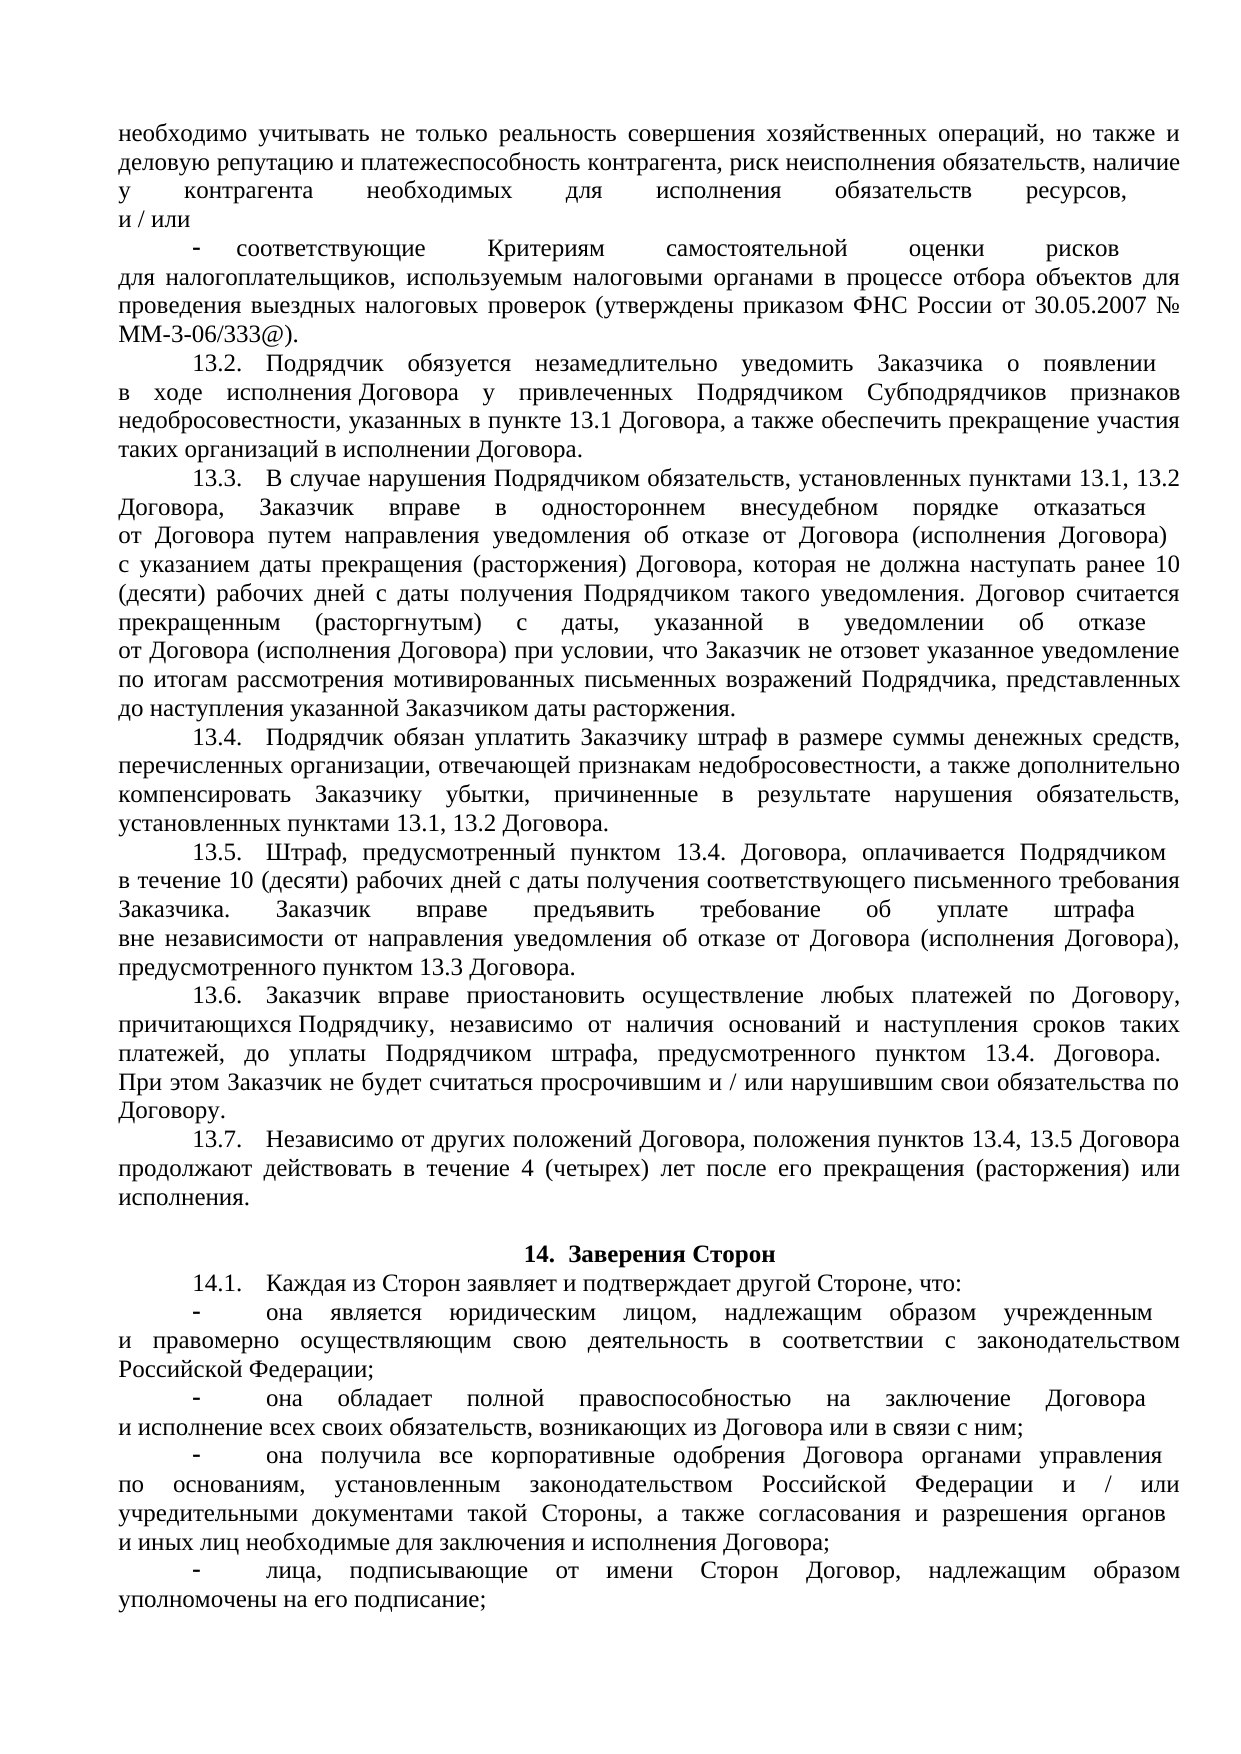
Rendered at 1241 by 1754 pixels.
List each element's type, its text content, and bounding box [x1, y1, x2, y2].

list Подрядчик обязуется незамедлительно уведомить Заказчика о появлении в ходе исполнения Договора у привлеченных Подрядчиком Субподрядчиков признаков недобросовестности, указанных в пункте 13.1 Договора, а также обеспечить прекращение участия таких организаций в исполнении Договора. [118, 348, 1181, 463]
list Штраф, предусмотренный пунктом 13.4. Договора, оплачивается Подрядчиком в течение 10 (десяти) рабочих дней с даты получения соответствующего письменного требования Заказчика. Заказчик вправе предъявить требование об уплате штрафа вне независимости от направления уведомления об отказе от Договора (исполнения Договора), предусмотренного пунктом 13.3 Договора. [118, 837, 1181, 981]
list соответствующие Критериям самостоятельной оценки рисков для налогоплательщиков, используемым налоговыми органами в процессе отбора объектов для проведения выездных налоговых проверок (утверждены приказом ФНС России от 30.05.2007 № ММ-3-06/333@). [118, 233, 1181, 348]
list Подрядчик обязан уплатить Заказчику штраф в размере суммы денежных средств, перечисленных организации, отвечающей признакам недобросовестности, а также дополнительно компенсировать Заказчику убытки, причиненные в результате нарушения обязательств, установленных пунктами 13.1, 13.2 Договора. [118, 722, 1181, 837]
list она является юридическим лицом, надлежащим образом учрежденным и правомерно осуществляющим свою деятельность в соответствии с законодательством Российской Федерации; [118, 1297, 1181, 1383]
list лица, подписывающие от имени Сторон Договор, надлежащим образом уполномочены на его подписание; [118, 1556, 1181, 1613]
list Независимо от других положений Договора, положения пунктов 13.4, 13.5 Договора продолжают действовать в течение 4 (четырех) лет после его прекращения (расторжения) или исполнения. [118, 1124, 1181, 1211]
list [118, 118, 1181, 233]
list Заказчик вправе приостановить осуществление любых платежей по Договору, причитающихся Подрядчику, независимо от наличия оснований и наступления сроков таких платежей, до уплаты Подрядчиком штрафа, предусмотренного пунктом 13.4. Договора. При этом Заказчик не будет считаться просрочившим и / или нарушившим свои обязательства по Договору. [118, 981, 1181, 1124]
list она обладает полной правоспособностью на заключение Договора и исполнение всех своих обязательств, возникающих из Договора или в связи с ним; [118, 1383, 1181, 1441]
list В случае нарушения Подрядчиком обязательств, установленных пунктами 13.1, 13.2 Договора, Заказчик вправе в одностороннем внесудебном порядке отказаться от Договора путем направления уведомления об отказе от Договора (исполнения Договора) с указанием даты прекращения (расторжения) Договора, которая не должна наступать ранее 10 (десяти) рабочих дней с даты получения Подрядчиком такого уведомления. Договор считается прекращенным (расторгнутым) с даты, указанной в уведомлении об отказе от Договора (исполнения Договора) при условии, что Заказчик не отзовет указанное уведомление по итогам рассмотрения мотивированных письменных возражений Подрядчика, представленных до наступления указанной Заказчиком даты расторжения. [118, 463, 1181, 722]
list она получила все корпоративные одобрения Договора органами управления по основаниям, установленным законодательством Российской Федерации и / или учредительными документами такой Стороны, а также согласования и разрешения органов и иных лиц необходимые для заключения и исполнения Договора; [118, 1441, 1181, 1556]
list Каждая из Сторон заявляет и подтверждает другой Стороне, что: [118, 1268, 1181, 1297]
list Заверения Сторон [118, 1239, 1181, 1268]
